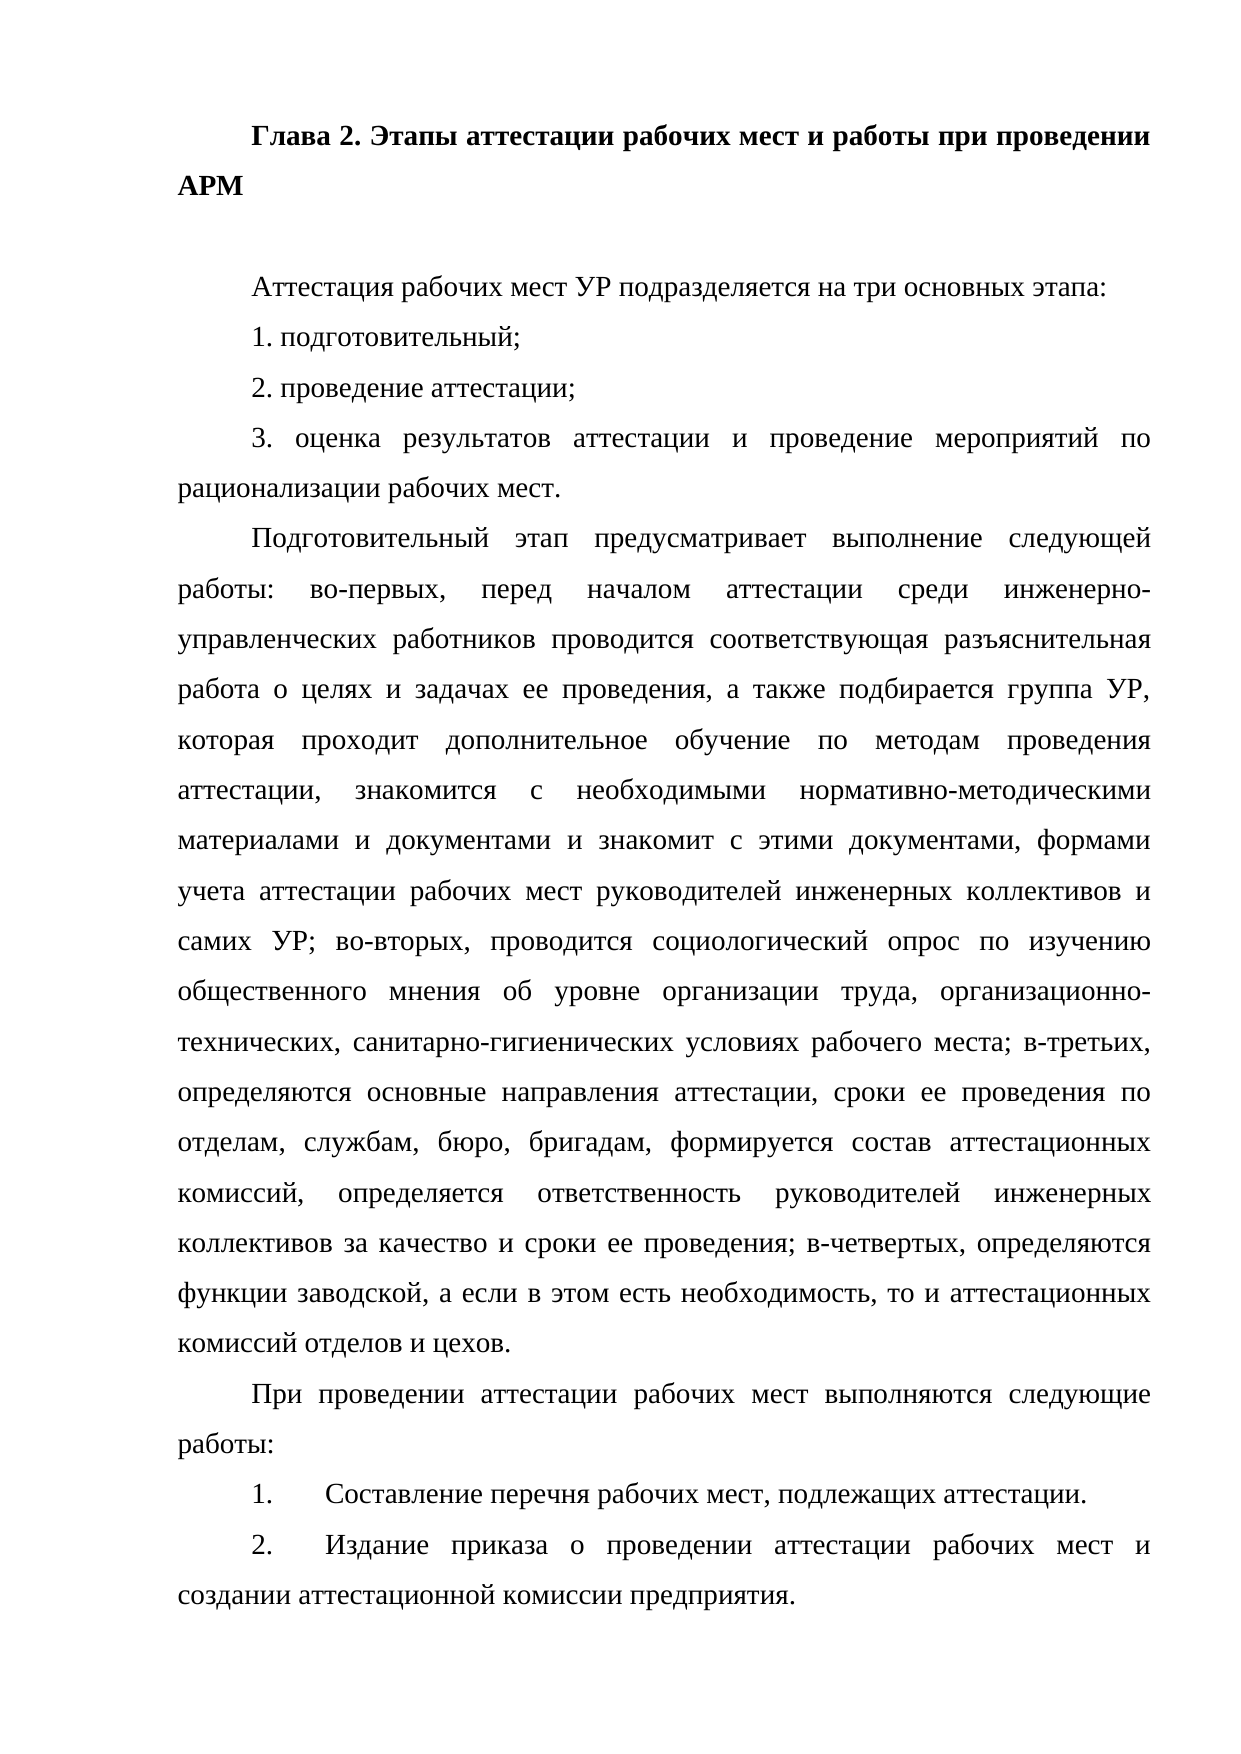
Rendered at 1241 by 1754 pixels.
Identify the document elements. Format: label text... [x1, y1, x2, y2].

text 3. оценка результатов аттестации и проведение мероприятий по рационализации рабочих мест. [177, 420, 1152, 504]
list Составление перечня рабочих мест, подлежащих аттестации. [177, 1477, 1152, 1510]
list Издание приказа о проведении аттестации рабочих мест и создании аттестационной комиссии предприятия. [177, 1527, 1152, 1611]
text При проведении аттестации рабочих мест выполняются следующие работы: [177, 1376, 1152, 1460]
subtitle Глава 2. Этапы аттестации рабочих мест и работы при проведении АРМ [177, 118, 1152, 202]
text 2. проведение аттестации; [177, 370, 1152, 403]
text Подготовительный этап предусматривает выполнение следующей работы: во-первых, перед началом аттестации среди инженерно-управленческих работников проводится соответствующая разъяснительная работа о целях и задачах ее проведения, а также подбирается группа УР, которая проходит дополнительное обучение по методам проведения аттестации, знакомится с необходимыми нормативно-методическими материалами и документами и знакомит с этими документами, формами учета аттестации рабочих мест руководителей инженерных коллективов и самих УР; во-вторых, проводится социологический опрос по изучению общественного мнения об уровне организации труда, организационно-технических, санитарно-гигиенических условиях рабочего места; в-третьих, определяются основные направления аттестации, сроки ее проведения по отделам, службам, бюро, бригадам, формируется состав аттестационных комиссий, определяется ответственность руководителей инженерных коллективов за качество и сроки ее проведения; в-четвертых, определяются функции заводской, а если в этом есть необходимость, то и аттестационных комиссий отделов и цехов. [177, 521, 1152, 1359]
text Аттестация рабочих мест УР подразделяется на три основных этапа: [177, 269, 1152, 303]
text 1. подготовительный; [177, 319, 1152, 353]
